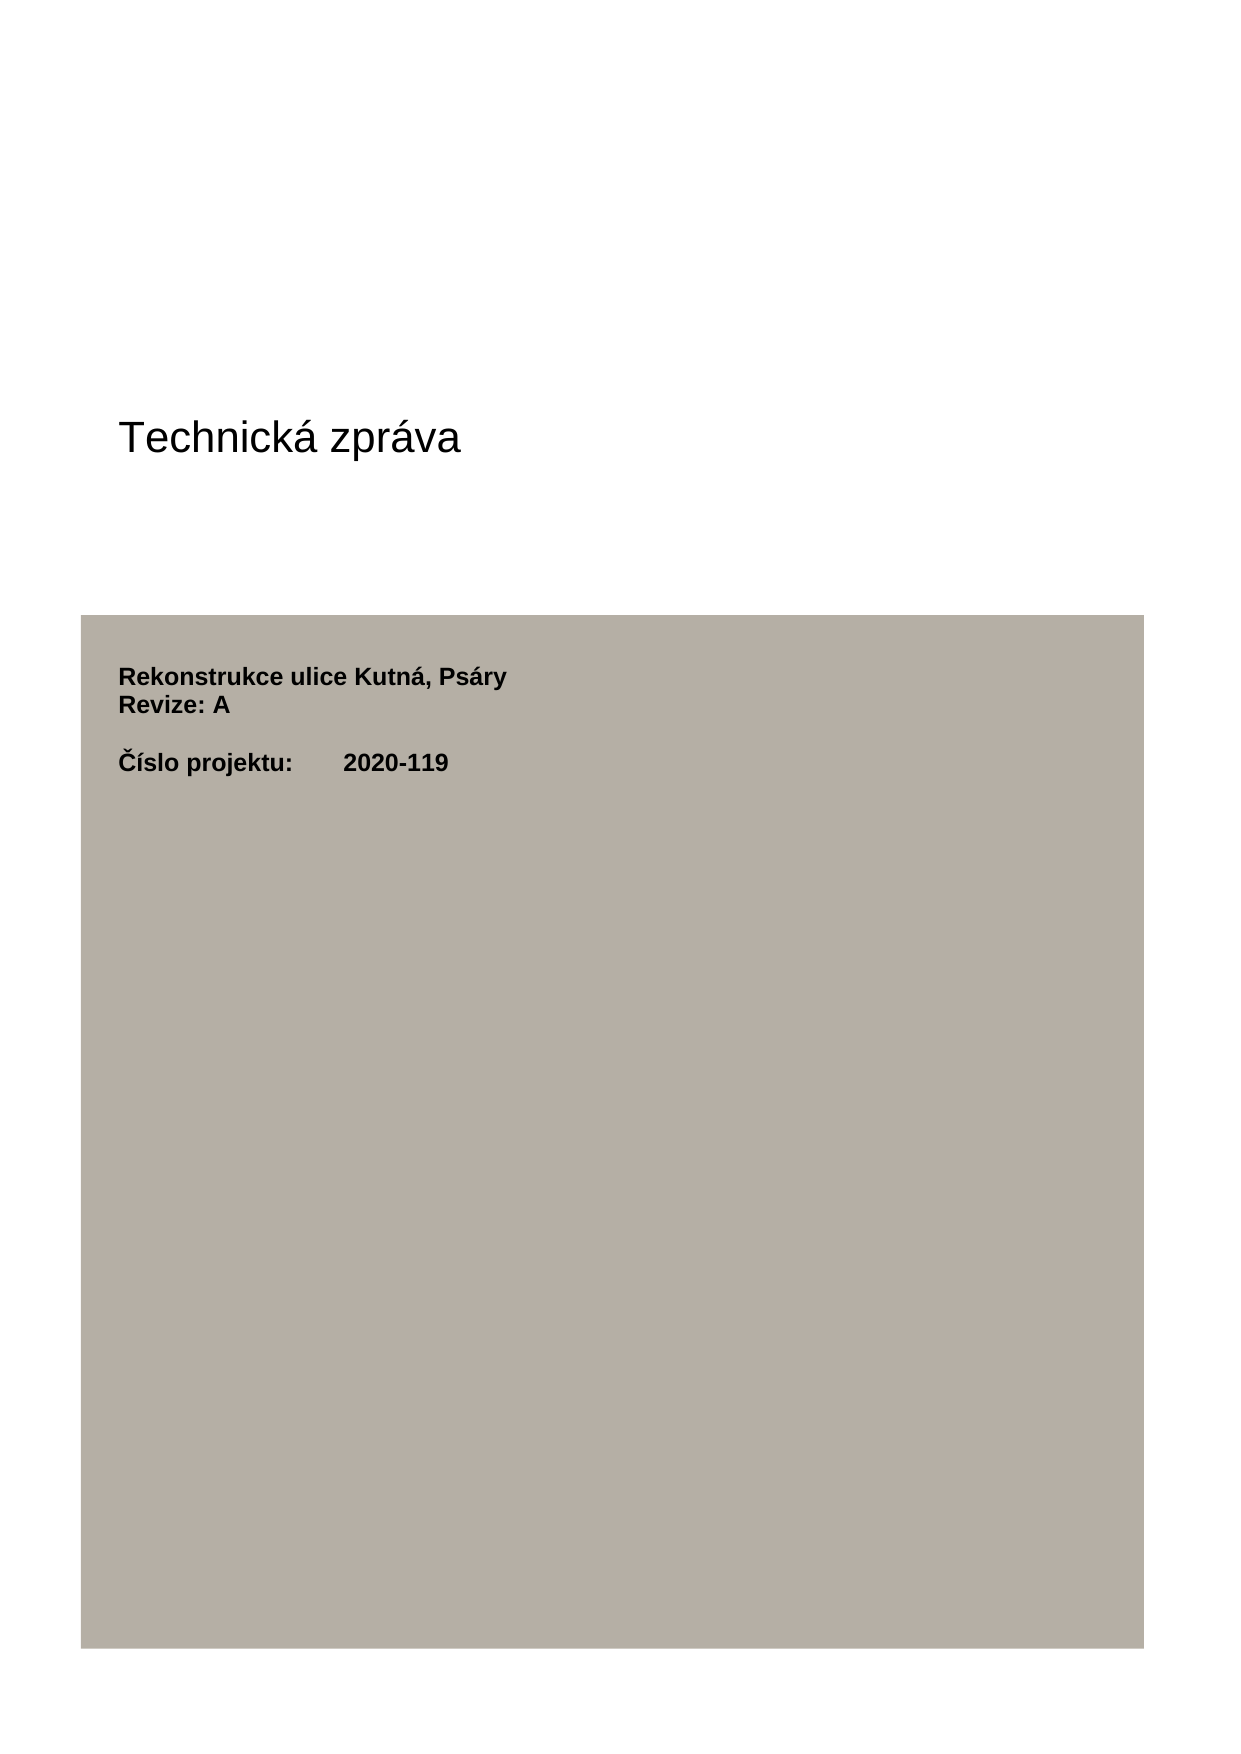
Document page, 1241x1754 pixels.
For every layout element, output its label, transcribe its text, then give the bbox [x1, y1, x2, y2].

title Revize: A [118, 690, 1107, 719]
title Číslo projektu: 2020-119 [118, 748, 1107, 776]
title Rekonstrukce ulice Kutná, Psáry [118, 661, 1107, 690]
